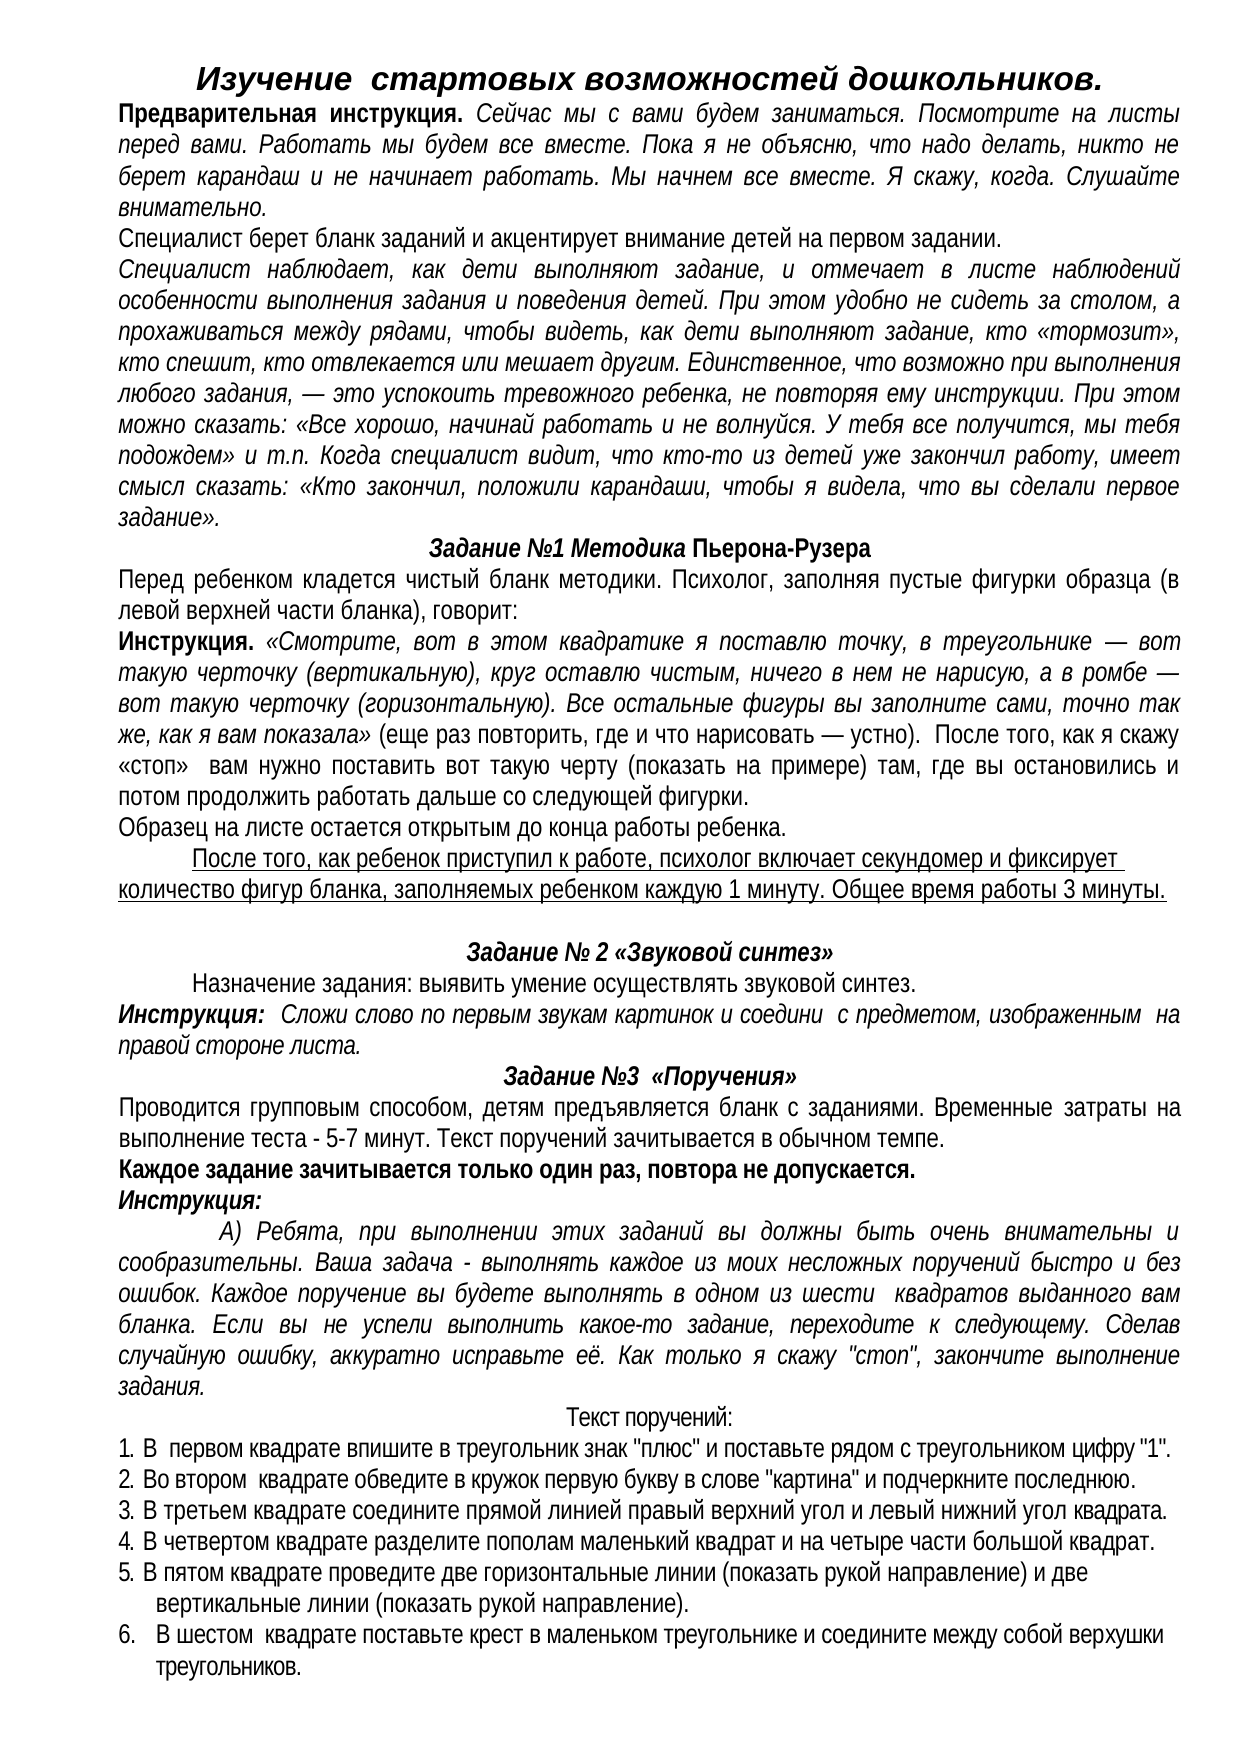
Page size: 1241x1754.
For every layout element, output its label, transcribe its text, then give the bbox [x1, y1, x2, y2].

text Назначение задания: выявить умение осуществлять звуковой синтез. [119, 967, 1181, 998]
text После того, как ребенок приступил к работе, психолог включает секундомер и фиксирует количество фигур бланка, заполняемых ребенком каждую 1 минуту. Общее время работы 3 минуты. [118, 842, 1181, 904]
text Инструкция: [118, 1184, 1181, 1215]
text А) Ребята, при выполнении этих заданий вы должны быть очень внимательны и сообразительны. Ваша задача - выполнять каждое из моих несложных поручений быстро и без ошибок. Каждое поручение вы будете выполнять в одном из шести квадратов выданного вам бланка. Если вы не успели выполнить какое-то задание, переходите к следующему. Сделав случайную ошибку, аккуратно исправьте её. Как только я скажу "стоп", закончите выполнение задания. [118, 1215, 1181, 1401]
list Во втором квадрате обведите в кружок первую букву в слове "картина" и подчеркните последнюю. [118, 1463, 1181, 1494]
text Перед ребенком кладется чистый бланк методики. Психолог, заполняя пустые фигурки образца (в левой верхней части бланка), говорит: [118, 563, 1181, 625]
text Образец на листе остается открытым до конца работы ребенка. [118, 811, 1181, 842]
text Специалист наблюдает, как дети выполняют задание, и отмечает в листе наблюдений особенности выполнения задания и поведения детей. При этом удобно не сидеть за столом, а прохаживаться между рядами, чтобы видеть, как дети выполняют задание, кто «тормозит», кто спешит, кто отвлекается или мешает другим. Единственное, что возможно при выполнения любого задания, — это успокоить тревожного ребенка, не повторяя ему инструкции. При этом можно сказать: «Все хорошо, начинай работать и не волнуйся. У тебя все получится, мы тебя подождем» и т.п. Когда специалист видит, что кто-то из детей уже закончил работу, имеет смысл сказать: «Кто закончил, положили карандаши, чтобы я видела, что вы сделали первое задание». [118, 253, 1181, 532]
text Задание № 2 «Звуковой синтез» [119, 936, 1181, 967]
text Инструкция: Сложи слово по первым звукам картинок и соедини с предметом, изображенным на правой стороне листа. [118, 998, 1181, 1060]
text Каждое задание зачитывается только один раз, повтора не допускается. [119, 1153, 1181, 1184]
list В шестом квадрате поставьте крест в маленьком треугольнике и соедините между собой верхушки треугольников. [118, 1618, 1181, 1681]
text Предварительная инструкция. Сейчас мы с вами будем заниматься. Посмотрите на листы перед вами. Работать мы будем все вместе. Пока я не объясню, что надо делать, никто не берет карандаш и не начинает работать. Мы начнем все вместе. Я скажу, когда. Слушайте внимательно. Специалист берет бланк заданий и акцентирует внимание детей на первом задании. [118, 97, 1181, 253]
list В пятом квадрате проведите две горизонтальные линии (показать рукой направление) и две вертикальные линии (показать рукой направление). [118, 1556, 1181, 1618]
text Изучение стартовых возможностей дошкольников. [118, 59, 1181, 97]
list В первом квадрате впишите в треугольник знак "плюс" и поставьте рядом с треугольником цифру "1". [118, 1432, 1181, 1463]
text Инструкция. «Смотрите, вот в этом квадратике я поставлю точку, в треугольнике — вот такую черточку (вертикальную), круг оставлю чистым, ничего в нем не нарисую, а в ромбе — вот такую черточку (горизонтальную). Все остальные фигуры вы заполните сами, точно так же, как я вам показала» (еще раз повторить, где и что нарисовать — устно). После того, как я скажу «стоп» вам нужно поставить вот такую черту (показать на примере) там, где вы остановились и потом продолжить работать дальше со следующей фигурки. [118, 625, 1181, 811]
list В третьем квадрате соедините прямой линией правый верхний угол и левый нижний угол квадрата. [118, 1494, 1181, 1525]
text Задание №1 Методика Пьерона-Рузера [118, 532, 1181, 563]
text Текст поручений: [118, 1401, 1181, 1432]
list В четвертом квадрате разделите пополам маленький квадрат и на четыре части большой квадрат. [118, 1525, 1181, 1556]
text Проводится групповым способом, детям предъявляется бланк с заданиями. Временные затраты на выполнение теста - 5-7 минут. Текст поручений зачитывается в обычном темпе. [119, 1091, 1181, 1153]
text Задание №3 «Поручения» [119, 1060, 1181, 1091]
